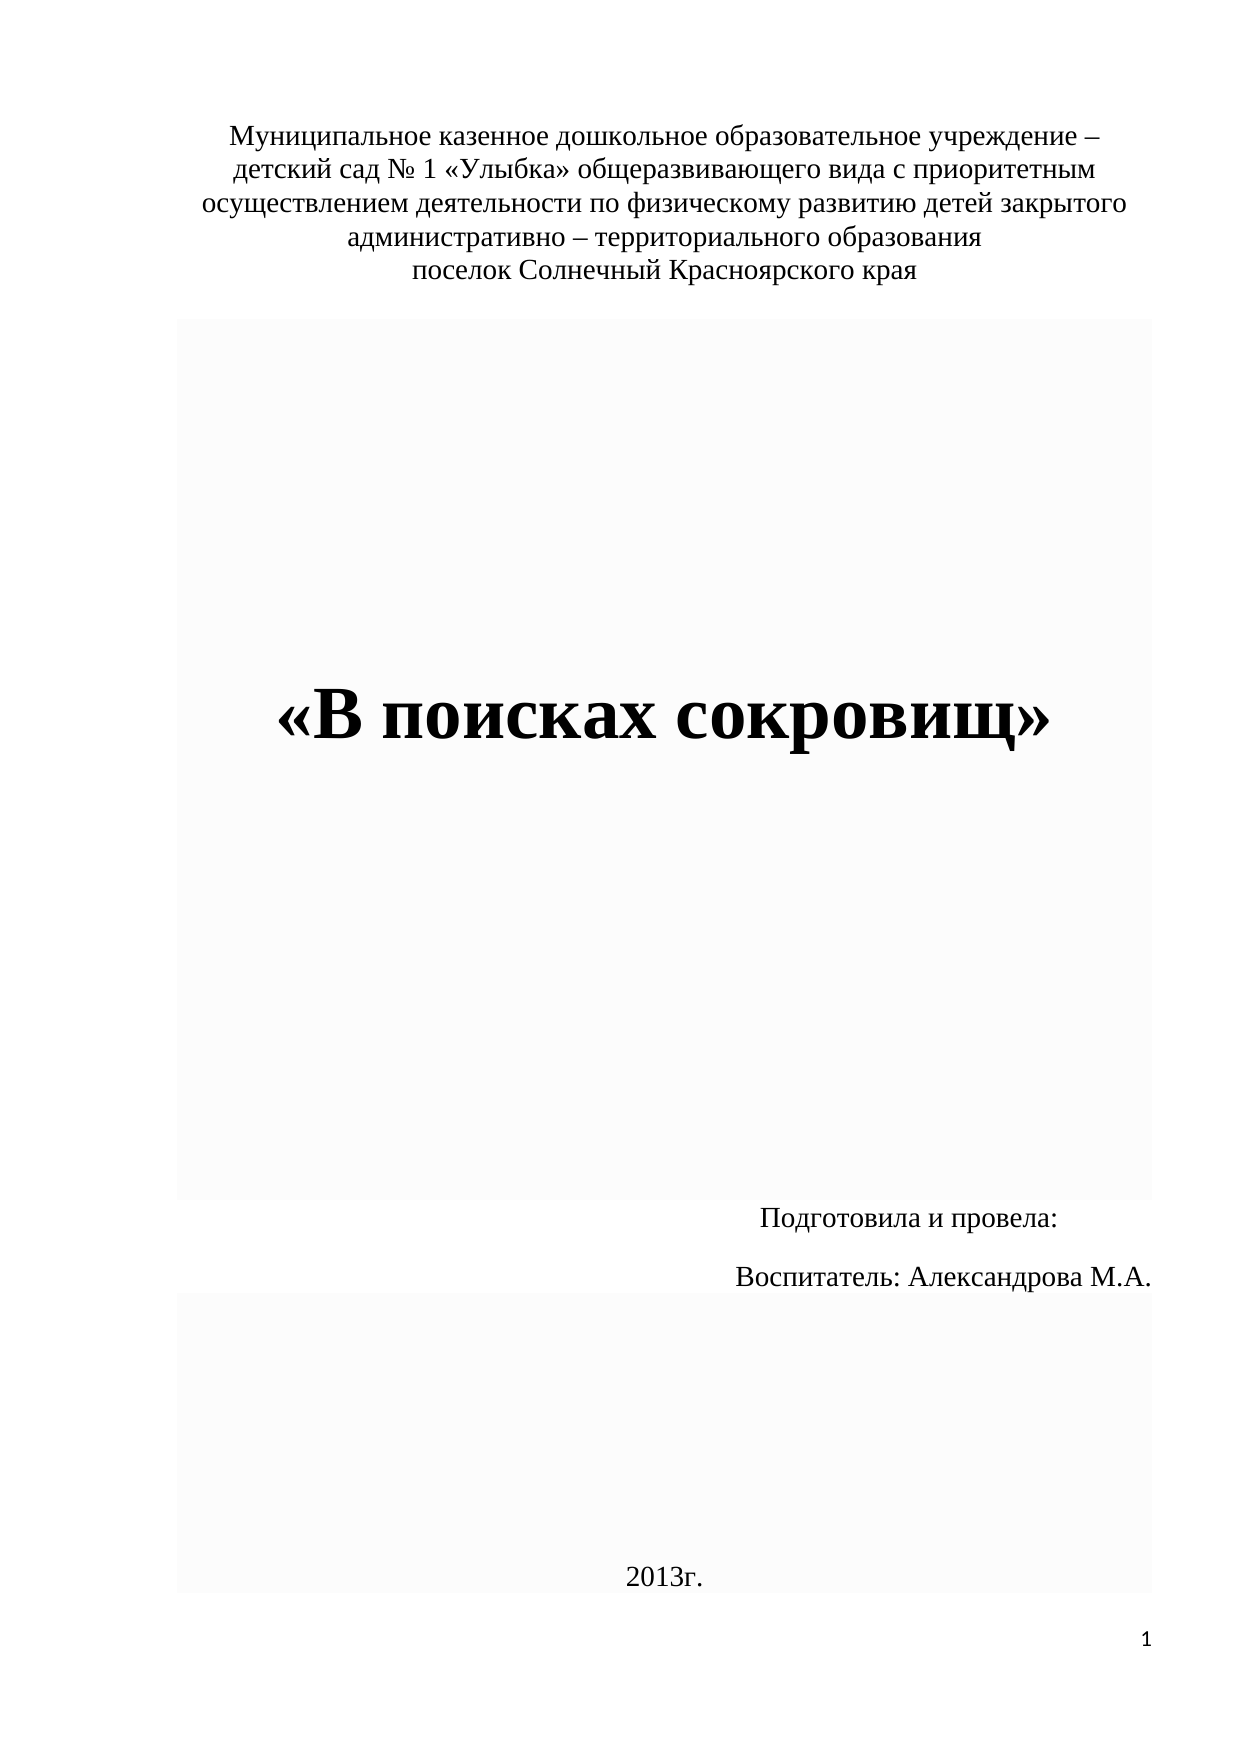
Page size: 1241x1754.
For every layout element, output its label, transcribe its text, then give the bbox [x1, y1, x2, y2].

text 2013г. [177, 1555, 1152, 1593]
text детский сад № 1 «Улыбка» общеразвивающего вида с приоритетным осуществлением деятельности по физическому развитию детей закрытого [177, 152, 1152, 219]
text Подготовила и провела: [177, 1200, 1152, 1233]
text поселок Солнечный Красноярского края [177, 252, 1152, 286]
text «В поисках сокровищ» [177, 668, 1152, 754]
text административно – территориального образования [177, 219, 1152, 252]
text Муниципальное казенное дошкольное образовательное учреждение – [177, 118, 1152, 152]
text Воспитатель: Александрова М.А. [177, 1259, 1152, 1293]
